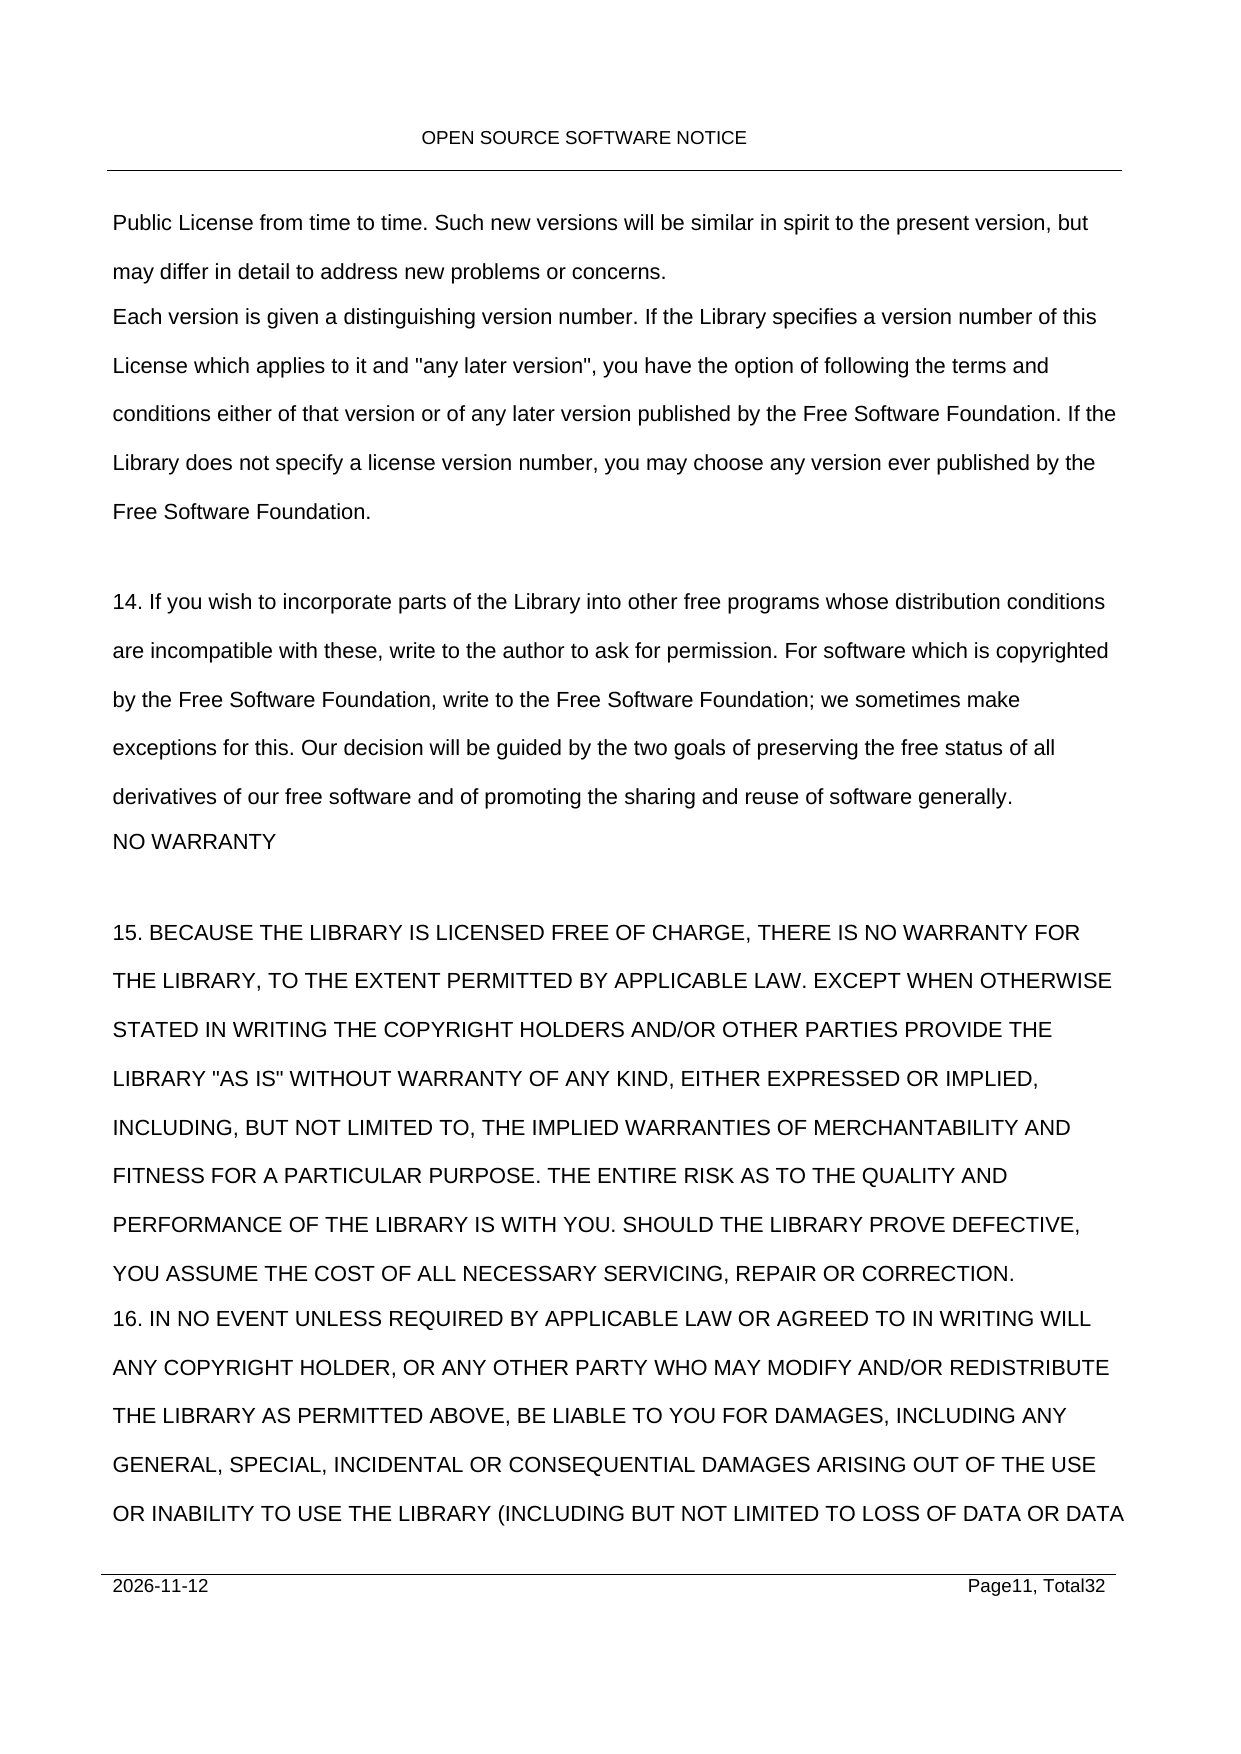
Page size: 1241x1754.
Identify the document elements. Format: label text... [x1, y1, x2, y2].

text Each version is given a distinguishing version number. If the Library specifies a version number of this License which applies to it and "any later version", you have the option of following the terms and conditions either of that version or of any later version published by the Free Software Foundation. If the Library does not specify a license version number, you may choose any version ever published by the Free Software Foundation. [112, 300, 1128, 528]
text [112, 1302, 1128, 1529]
text 15. BECAUSE THE LIBRARY IS LICENSED FREE OF CHARGE, THERE IS NO WARRANTY FOR THE LIBRARY, TO THE EXTENT PERMITTED BY APPLICABLE LAW. EXCEPT WHEN OTHERWISE STATED IN WRITING THE COPYRIGHT HOLDERS AND/OR OTHER PARTIES PROVIDE THE LIBRARY "AS IS" WITHOUT WARRANTY OF ANY KIND, EITHER EXPRESSED OR IMPLIED, INCLUDING, BUT NOT LIMITED TO, THE IMPLIED WARRANTIES OF MERCHANTABILITY AND FITNESS FOR A PARTICULAR PURPOSE. THE ENTIRE RISK AS TO THE QUALITY AND PERFORMANCE OF THE LIBRARY IS WITH YOU. SHOULD THE LIBRARY PROVE DEFECTIVE, YOU ASSUME THE COST OF ALL NECESSARY SERVICING, REPAIR OR CORRECTION. [112, 916, 1128, 1289]
text 14. If you wish to incorporate parts of the Library into other free programs whose distribution conditions are incompatible with these, write to the author to ask for permission. For software which is copyrighted by the Free Software Foundation, write to the Free Software Foundation; we sometimes make exceptions for this. Our decision will be guided by the two goals of preserving the free status of all derivatives of our free software and of promoting the sharing and reuse of software generally. [112, 585, 1128, 813]
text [112, 206, 1128, 288]
text NO WARRANTY [112, 826, 1128, 858]
